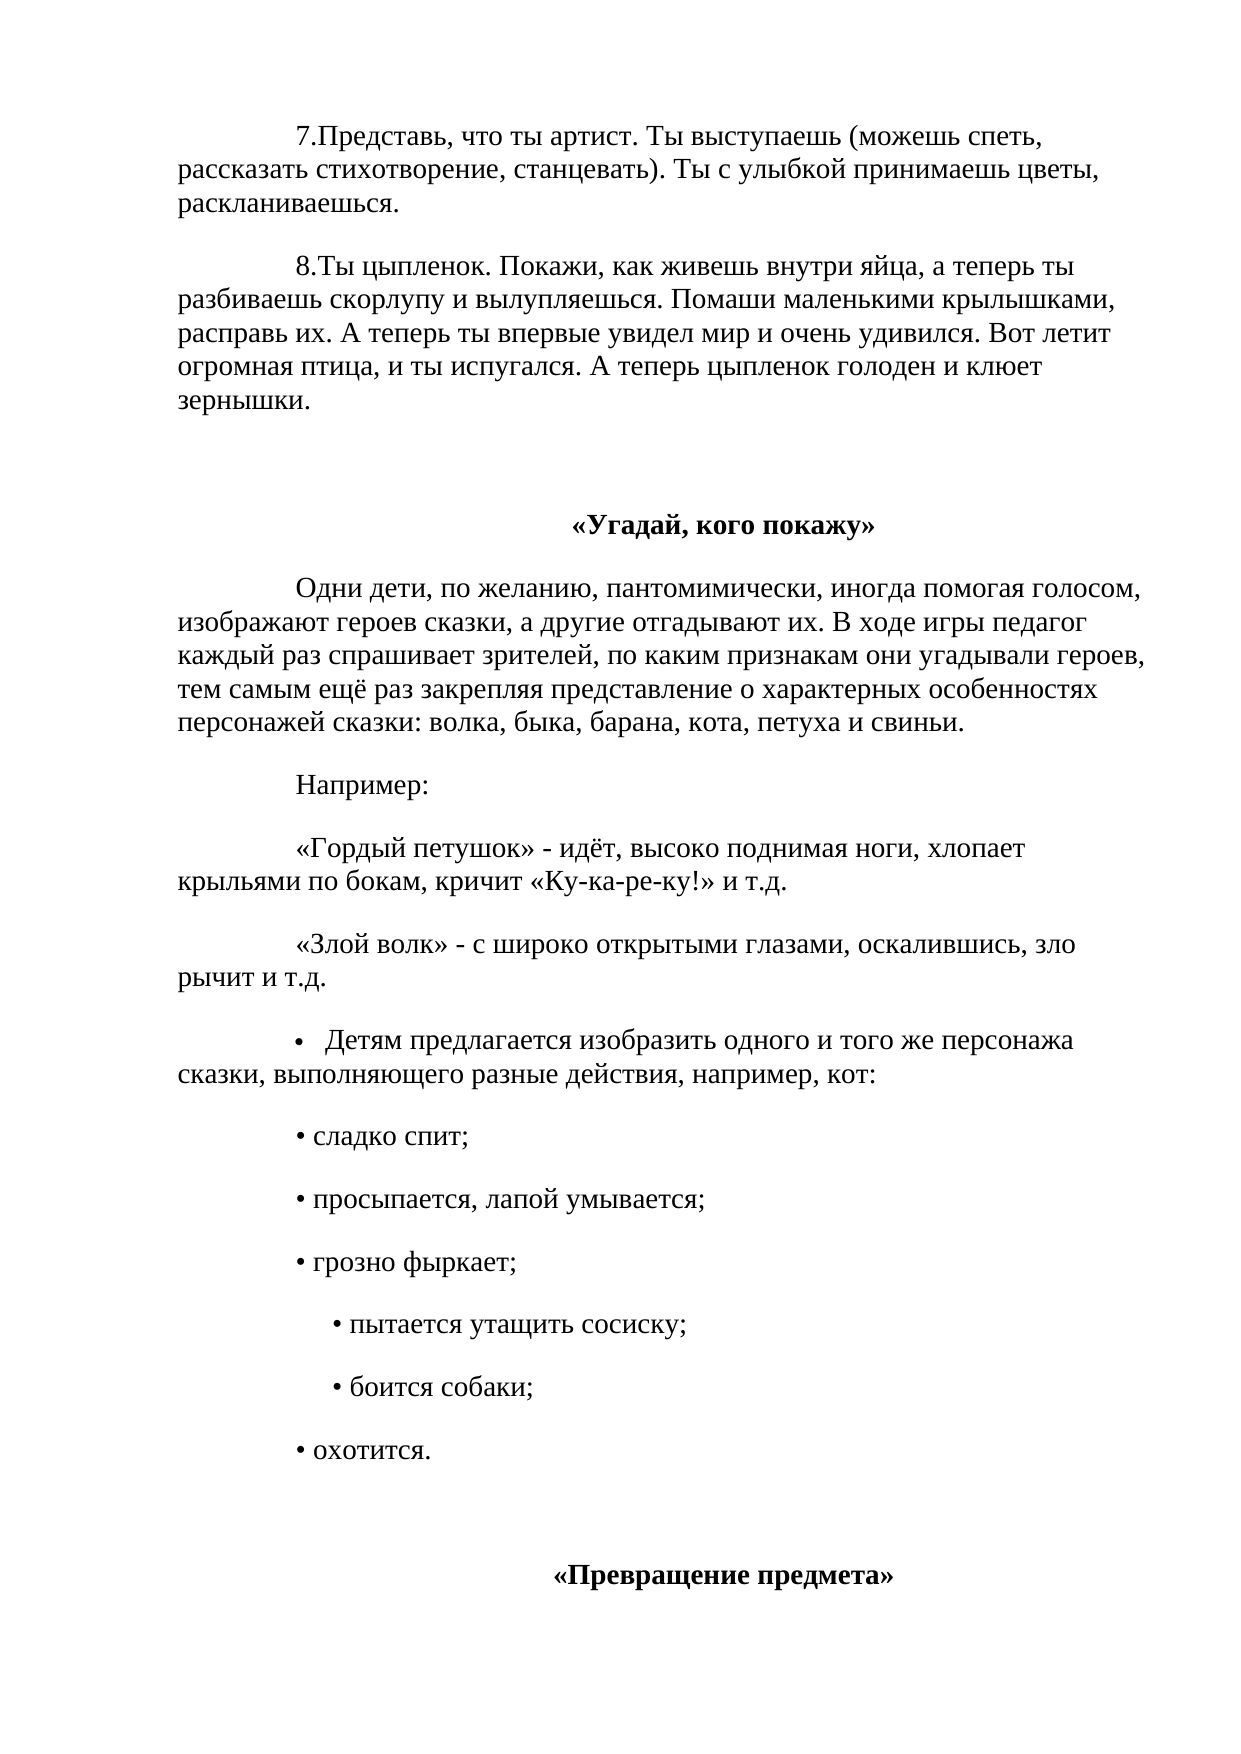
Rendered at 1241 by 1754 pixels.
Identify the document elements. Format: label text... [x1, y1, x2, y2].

text 7.Представь, что ты артист. Ты выступаешь (можешь спеть, рассказать стихотворение, станцевать). Ты с улыбкой принимаешь цветы, раскланиваешься. [177, 118, 1152, 219]
text • боится собаки; [177, 1369, 1152, 1403]
text «Гордый петушок» - идёт, высоко поднимая ноги, хлопает крыльями по бокам, кричит «Ку-ка-ре-ку!» и т.д. [177, 830, 1152, 897]
text «Превращение предмета» [177, 1557, 1152, 1591]
text • сладко спит; [177, 1118, 1152, 1152]
text Одни дети, по желанию, пантомимически, иногда помогая голосом, изображают героев сказки, а другие отгадывают их. В ходе игры педагог каждый раз спрашивает зрителей, по каким признакам они угадывали героев, тем самым ещё раз закрепляя представление о характерных особенностях персонажей сказки: волка, быка, барана, кота, петуха и свиньи. [177, 570, 1152, 738]
text • пытается утащить сосиску; [177, 1307, 1152, 1340]
text • охотится. [177, 1432, 1152, 1466]
list Детям предлагается изобразить одного и того же персонажа сказки, выполняющего разные действия, например, кот: [177, 1022, 1152, 1089]
text • просыпается, лапой умывается; [177, 1181, 1152, 1215]
text «Злой волк» - с широко открытыми глазами, оскалившись, зло рычит и т.д. [177, 926, 1152, 993]
text «Угадай, кого покажу» [177, 507, 1152, 541]
text • грозно фыркает; [177, 1244, 1152, 1277]
text 8.Ты цыпленок. Покажи, как живешь внутри яйца, а теперь ты разбиваешь скорлупу и вылупляешься. Помаши маленькими крылышками, расправь их. А теперь ты впервые увидел мир и очень удивился. Вот летит огромная птица, и ты испугался. А теперь цыпленок голоден и клюет зернышки. [177, 248, 1152, 416]
text Например: [177, 767, 1152, 801]
